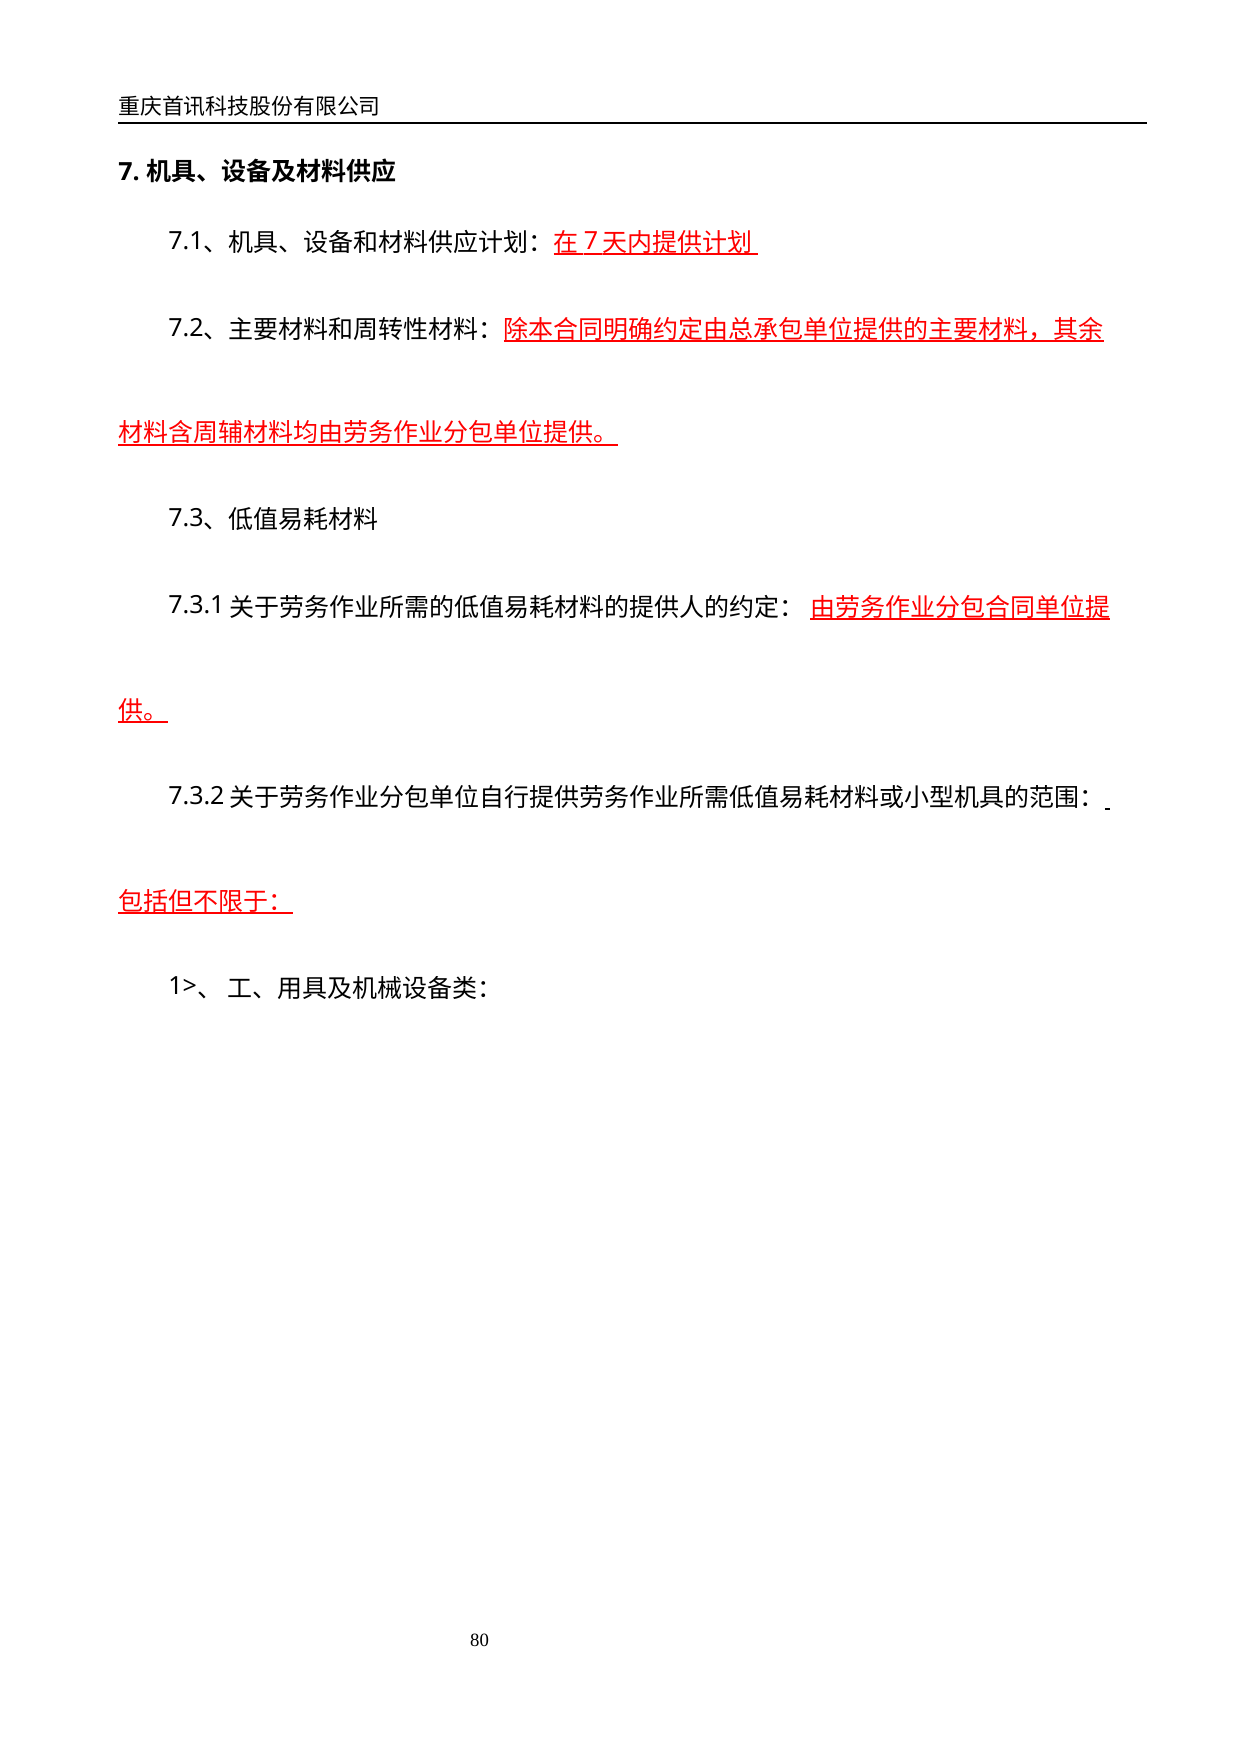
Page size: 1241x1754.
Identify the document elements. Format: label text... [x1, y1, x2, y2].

text 7.3.2关于劳务作业分包单位自行提供劳务作业所需低值易耗材料或小型机具的范围： 包括但不限于： [118, 777, 1122, 950]
subtitle 7. 机具、设备及材料供应 [118, 135, 1122, 204]
text 7.1、机具、设备和材料供应计划：在7天内提供计划 [118, 222, 1122, 291]
text 1>、 工、用具及机械设备类： [118, 968, 1122, 1037]
text 7.2、主要材料和周转性材料：除本合同明确约定由总承包单位提供的主要材料，其余材料含周辅材料均由劳务作业分包单位提供。 [118, 309, 1122, 482]
text 7.3.1关于劳务作业所需的低值易耗材料的提供人的约定： 由劳务作业分包合同单位提供。 [118, 587, 1122, 759]
text 7.3、低值易耗材料 [118, 500, 1122, 569]
